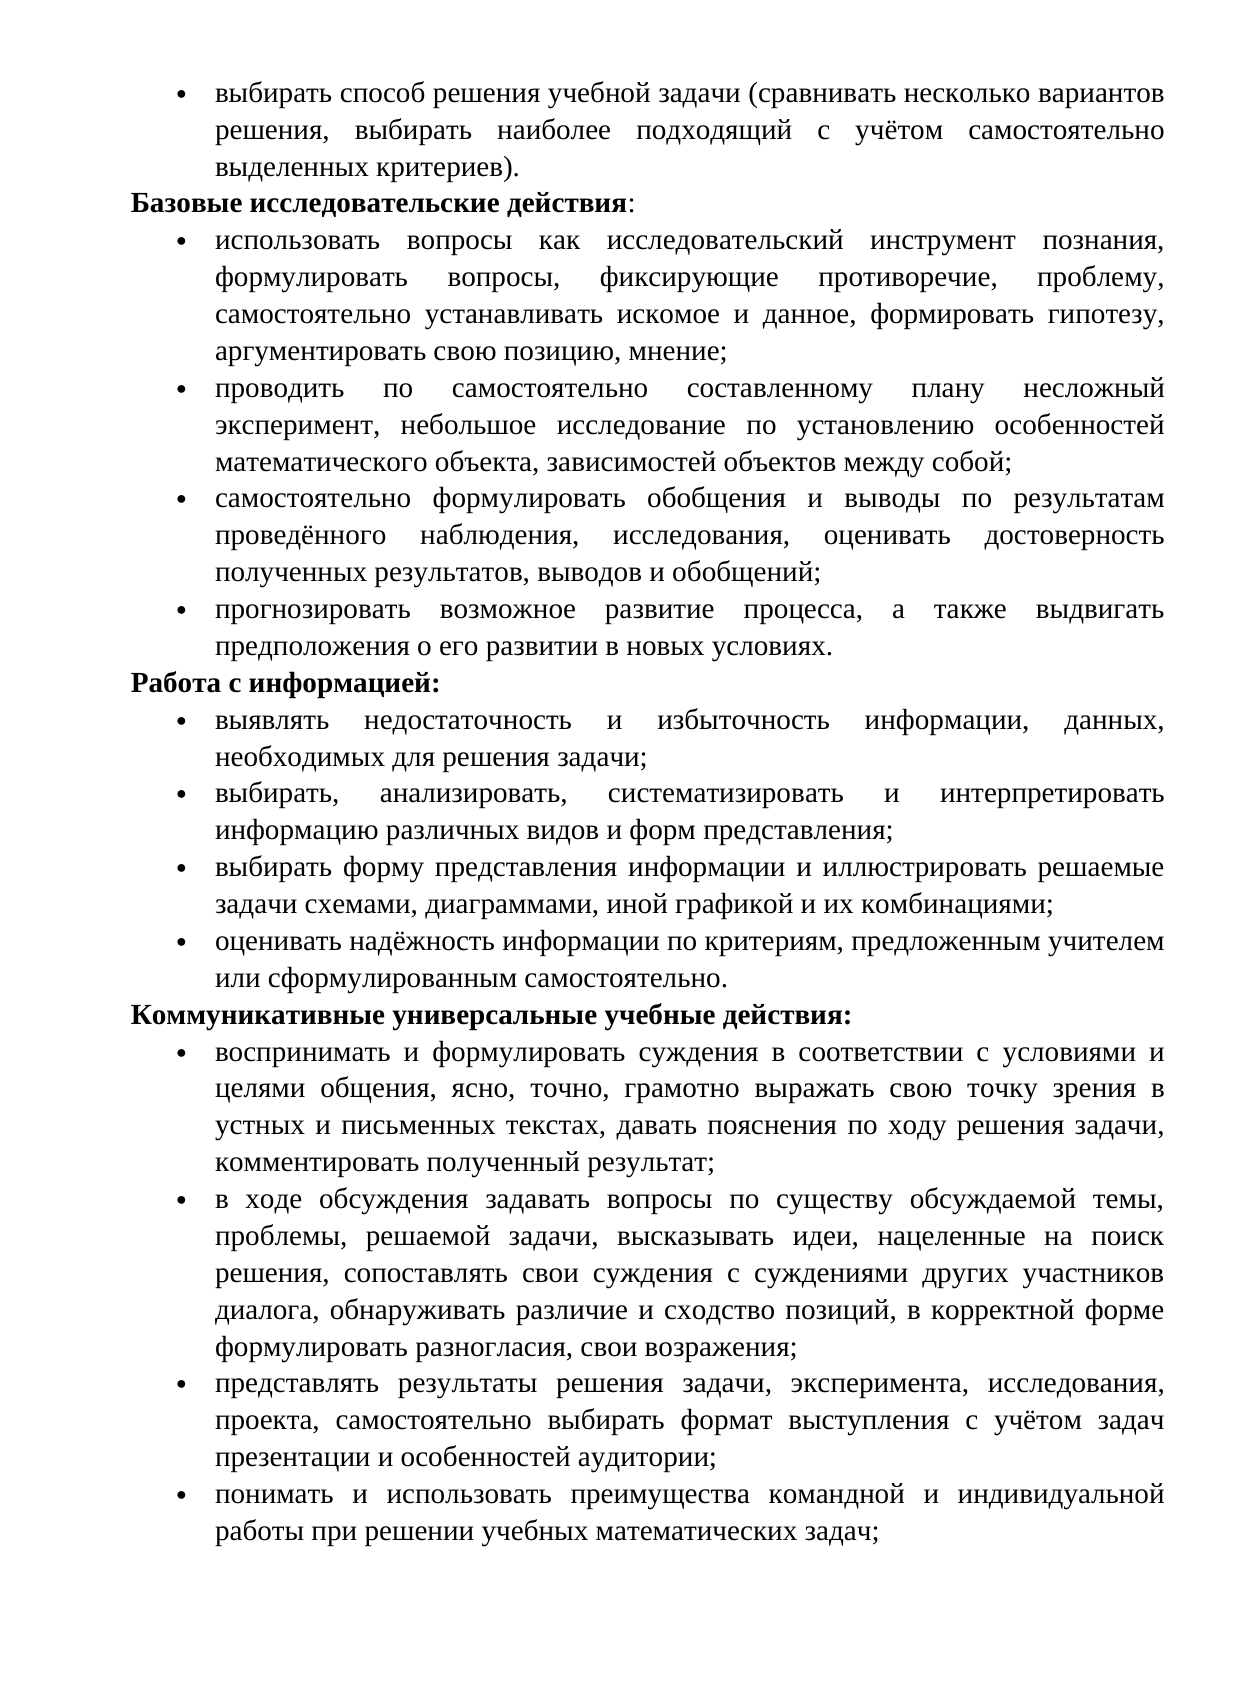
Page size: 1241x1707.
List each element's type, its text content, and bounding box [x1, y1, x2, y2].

list в ходе обсуждения задавать вопросы по существу обсуждаемой темы, проблемы, решаемой задачи, высказывать идеи, нацеленные на поиск решения, сопоставлять свои суждения с суждениями других участников диалога, обнаруживать различие и сходство позиций, в корректной форме формулировать разногласия, свои возражения; [177, 1181, 1165, 1362]
list понимать и использовать преимущества командной и индивидуальной работы при решении учебных математических задач; [177, 1476, 1165, 1547]
list проводить по самостоятельно составленному плану несложный эксперимент, небольшое исследование по установлению особенностей математического объекта, зависимостей объектов между собой; [177, 370, 1165, 477]
list выявлять недостаточность и избыточность информации, данных, необходимых для решения задачи; [177, 702, 1165, 772]
list использовать вопросы как исследовательский инструмент познания, формулировать вопросы, фиксирующие противоречие, проблему, самостоятельно устанавливать искомое и данное, формировать гипотезу, аргументировать свою позицию, мнение; [177, 222, 1165, 367]
list самостоятельно формулировать обобщения и выводы по результатам проведённого наблюдения, исследования, оценивать достоверность полученных результатов, выводов и обобщений; [177, 481, 1165, 588]
list прогнозировать возможное развитие процесса, а также выдвигать предположения о его развитии в новых условиях. [177, 591, 1165, 662]
list оценивать надёжность информации по критериям, предложенным учителем или сформулированным самостоятельно. [177, 923, 1165, 993]
text Коммуникативные универсальные учебные действия: [131, 997, 1165, 1030]
list выбирать форму представления информации и иллюстрировать решаемые задачи схемами, диаграммами, иной графикой и их комбинациями; [177, 849, 1165, 920]
list выбирать способ решения учебной задачи (сравнивать несколько вариантов решения, выбирать наиболее подходящий с учётом самостоятельно выделенных критериев). [177, 75, 1165, 182]
text Базовые исследовательские действия: [131, 186, 1165, 219]
list выбирать, анализировать, систематизировать и интерпретировать информацию различных видов и форм представления; [177, 776, 1165, 846]
list представлять результаты решения задачи, эксперимента, исследования, проекта, самостоятельно выбирать формат выступления с учётом задач презентации и особенностей аудитории; [177, 1366, 1165, 1473]
list воспринимать и формулировать суждения в соответствии с условиями и целями общения, ясно, точно, грамотно выражать свою точку зрения в устных и письменных текстах, давать пояснения по ходу решения задачи, комментировать полученный результат; [177, 1034, 1165, 1178]
text Работа с информацией: [131, 665, 1165, 698]
